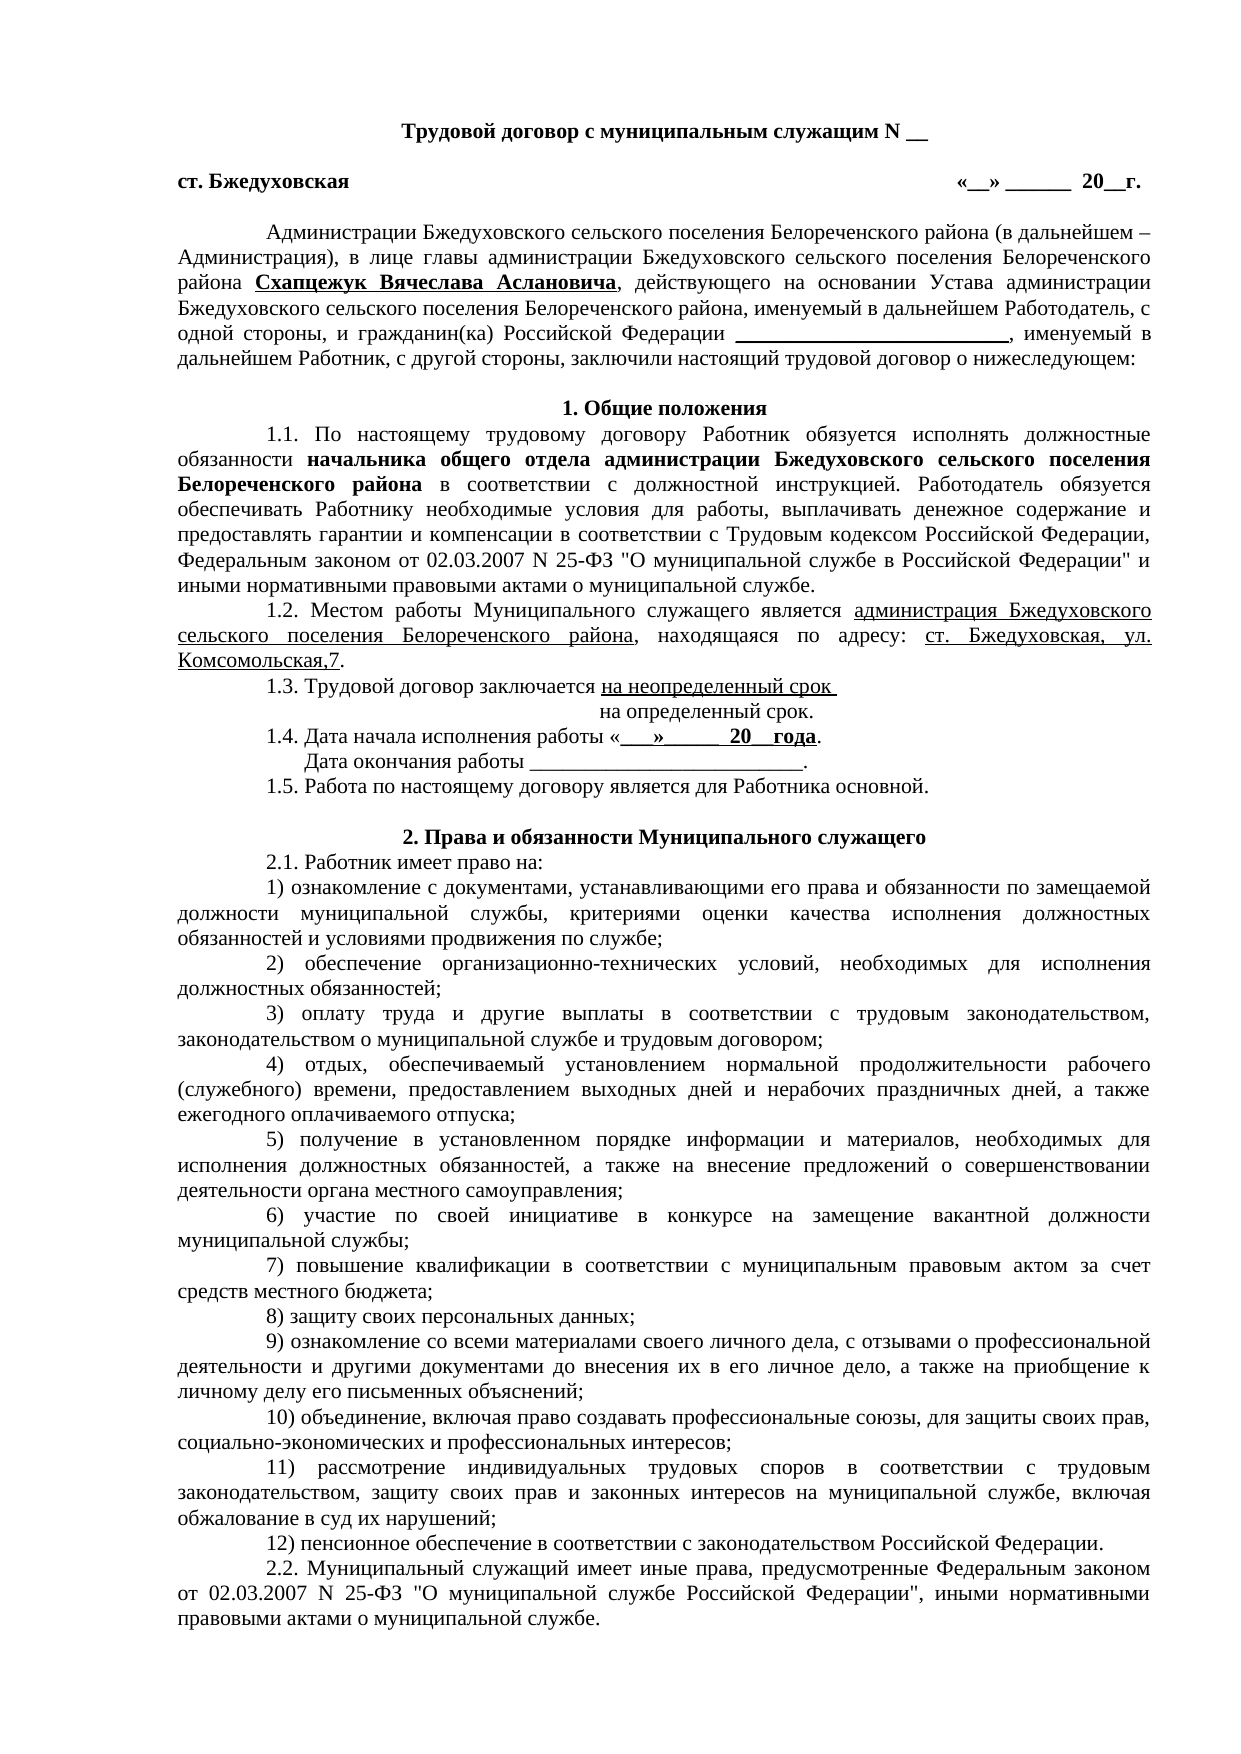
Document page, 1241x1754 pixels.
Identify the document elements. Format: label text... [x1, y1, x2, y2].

text 4) отдых, обеспечиваемый установлением нормальной продолжительности рабочего (служебного) времени, предоставлением выходных дней и нерабочих праздничных дней, а также ежегодного оплачиваемого отпуска; [177, 1051, 1152, 1126]
text 2. Права и обязанности Муниципального служащего [177, 824, 1152, 849]
text 6) участие по своей инициативе в конкурсе на замещение вакантной должности муниципальной службы; [177, 1202, 1152, 1252]
text Администрации Бжедуховского сельского поселения Белореченского района (в дальнейшем – Администрация), в лице главы администрации Бжедуховского сельского поселения Белореченского района Схапцежук Вячеслава Аслановича, действующего на основании Устава администрации Бжедуховского сельского поселения Белореченского района, именуемый в дальнейшем Работодатель, с одной стороны, и гражданин(ка) Российской Федерации _________________________, именуемый в дальнейшем Работник, с другой стороны, заключили настоящий трудовой договор о нижеследующем: [177, 219, 1152, 370]
text 2.2. Муниципальный служащий имеет иные права, предусмотренные Федеральным законом от 02.03.2007 N 25-ФЗ "О муниципальной службе Российской Федерации", иными нормативными правовыми актами о муниципальной службе. [177, 1555, 1152, 1631]
text 5) получение в установленном порядке информации и материалов, необходимых для исполнения должностных обязанностей, а также на внесение предложений о совершенствовании деятельности органа местного самоуправления; [177, 1126, 1152, 1202]
text 1) ознакомление с документами, устанавливающими его права и обязанности по замещаемой должности муниципальной службы, критериями оценки качества исполнения должностных обязанностей и условиями продвижения по службе; [177, 874, 1152, 950]
text Дата окончания работы _________________________. [177, 748, 1152, 773]
text 3) оплату труда и другие выплаты в соответствии с трудовым законодательством, законодательством о муниципальной службе и трудовым договором; [177, 1000, 1152, 1051]
text 1.2. Местом работы Муниципального служащего является администрация Бжедуховского сельского поселения Белореченского района, находящаяся по адресу: ст. Бжедуховская, ул. Комсомольская,7. [177, 597, 1152, 673]
text 1.5. Работа по настоящему договору является для Работника основной. [177, 773, 1152, 799]
text 1. Общие положения [177, 395, 1152, 421]
text ст. Бжедуховская «__» ______ 20__г. [177, 168, 1152, 194]
text Трудовой договор с муниципальным служащим N __ [177, 118, 1152, 143]
text на определенный срок. [177, 698, 1152, 723]
text 2) обеспечение организационно-технических условий, необходимых для исполнения должностных обязанностей; [177, 950, 1152, 1000]
text 1.1. По настоящему трудовому договору Работник обязуется исполнять должностные обязанности начальника общего отдела администрации Бжедуховского сельского поселения Белореченского района в соответствии с должностной инструкцией. Работодатель обязуется обеспечивать Работнику необходимые условия для работы, выплачивать денежное содержание и предоставлять гарантии и компенсации в соответствии с Трудовым кодексом Российской Федерации, Федеральным законом от 02.03.2007 N 25-ФЗ "О муниципальной службе в Российской Федерации" и иными нормативными правовыми актами о муниципальной службе. [177, 421, 1152, 597]
text 7) повышение квалификации в соответствии с муниципальным правовым актом за счет средств местного бюджета; [177, 1252, 1152, 1303]
text 2.1. Работник имеет право на: [177, 849, 1152, 874]
text 8) защиту своих персональных данных; [177, 1303, 1152, 1328]
text 10) объединение, включая право создавать профессиональные союзы, для защиты своих прав, социально-экономических и профессиональных интересов; [177, 1404, 1152, 1454]
text 1.4. Дата начала исполнения работы «___»_____ 20__года. [177, 723, 1152, 748]
text 9) ознакомление со всеми материалами своего личного дела, с отзывами о профессиональной деятельности и другими документами до внесения их в его личное дело, а также на приобщение к личному делу его письменных объяснений; [177, 1328, 1152, 1404]
text 1.3. Трудовой договор заключается на неопределенный срок [177, 673, 1152, 698]
text 11) рассмотрение индивидуальных трудовых споров в соответствии с трудовым законодательством, защиту своих прав и законных интересов на муниципальной службе, включая обжалование в суд их нарушений; [177, 1454, 1152, 1530]
text 12) пенсионное обеспечение в соответствии с законодательством Российской Федерации. [177, 1530, 1152, 1555]
